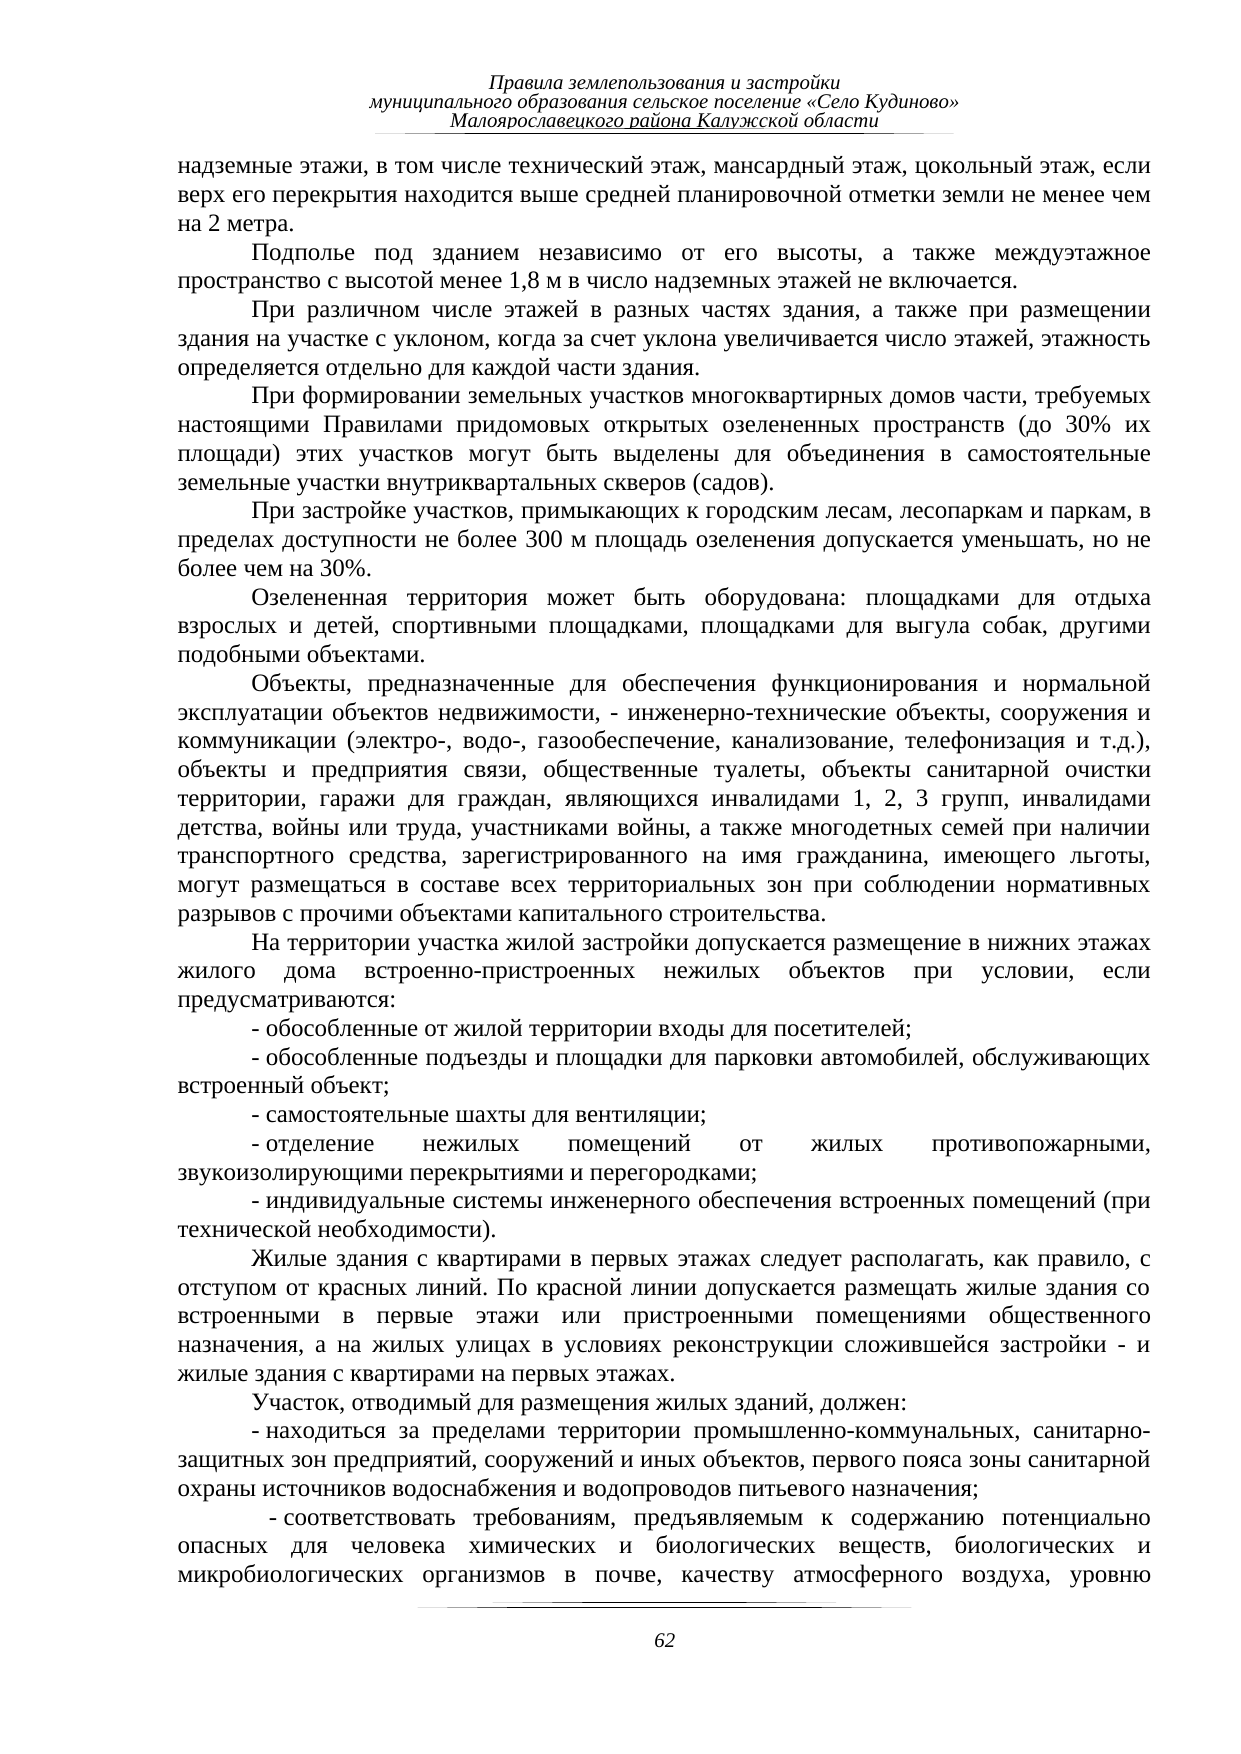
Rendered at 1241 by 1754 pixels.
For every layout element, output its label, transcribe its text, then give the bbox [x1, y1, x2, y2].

text При различном числе этажей в разных частях здания, а также при размещении здания на участке с уклоном, когда за счет уклона увеличивается число этажей, этажность определяется отдельно для каждой части здания. [177, 294, 1152, 381]
text На территории участка жилой застройки допускается размещение в нижних этажах жилого дома встроенно-пристроенных нежилых объектов при условии, если предусматриваются: [177, 927, 1152, 1013]
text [177, 1502, 1152, 1588]
text - отделение нежилых помещений от жилых противопожарными, звукоизолирующими перекрытиями и перегородками; [177, 1128, 1152, 1186]
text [177, 151, 1152, 237]
text Озелененная территория может быть оборудована: площадками для отдыха взрослых и детей, спортивными площадками, площадками для выгула собак, другими подобными объектами. [177, 582, 1152, 668]
text - индивидуальные системы инженерного обеспечения встроенных помещений (при технической необходимости). [177, 1186, 1152, 1243]
text - самостоятельные шахты для вентиляции; [177, 1099, 1152, 1128]
text Объекты, предназначенные для обеспечения функционирования и нормальной эксплуатации объектов недвижимости, - инженерно-технические объекты, сооружения и коммуникации (электро-, водо-, газообеспечение, канализование, телефонизация и т.д.), объекты и предприятия связи, общественные туалеты, объекты санитарной очистки территории, гаражи для граждан, являющихся инвалидами 1, 2, 3 групп, инвалидами детства, войны или труда, участниками войны, а также многодетных семей при наличии транспортного средства, зарегистрированного на имя гражданина, имеющего льготы, могут размещаться в составе всех территориальных зон при соблюдении нормативных разрывов с прочими объектами капитального строительства. [177, 668, 1152, 927]
text - обособленные подъезды и площадки для парковки автомобилей, обслуживающих встроенный объект; [177, 1042, 1152, 1099]
text Жилые здания с квартирами в первых этажах следует располагать, как правило, с отступом от красных линий. По красной линии допускается размещать жилые здания со встроенными в первые этажи или пристроенными помещениями общественного назначения, а на жилых улицах в условиях реконструкции сложившейся застройки - и жилые здания с квартирами на первых этажах. [177, 1243, 1152, 1387]
text - обособленные от жилой территории входы для посетителей; [177, 1013, 1152, 1042]
text - находиться за пределами территории промышленно-коммунальных, санитарно-защитных зон предприятий, сооружений и иных объектов, первого пояса зоны санитарной охраны источников водоснабжения и водопроводов питьевого назначения; [177, 1416, 1152, 1502]
text При застройке участков, примыкающих к городским лесам, лесопаркам и паркам, в пределах доступности не более 300 м площадь озеленения допускается уменьшать, но не более чем на 30%. [177, 496, 1152, 582]
text Участок, отводимый для размещения жилых зданий, должен: [177, 1387, 1152, 1416]
text Подполье под зданием независимо от его высоты, а также междуэтажное пространство с высотой менее 1,8 м в число надземных этажей не включается. [177, 237, 1152, 294]
text При формировании земельных участков многоквартирных домов части, требуемых настоящими Правилами придомовых открытых озелененных пространств (до 30% их площади) этих участков могут быть выделены для объединения в самостоятельные земельные участки внутриквартальных скверов (садов). [177, 381, 1152, 496]
